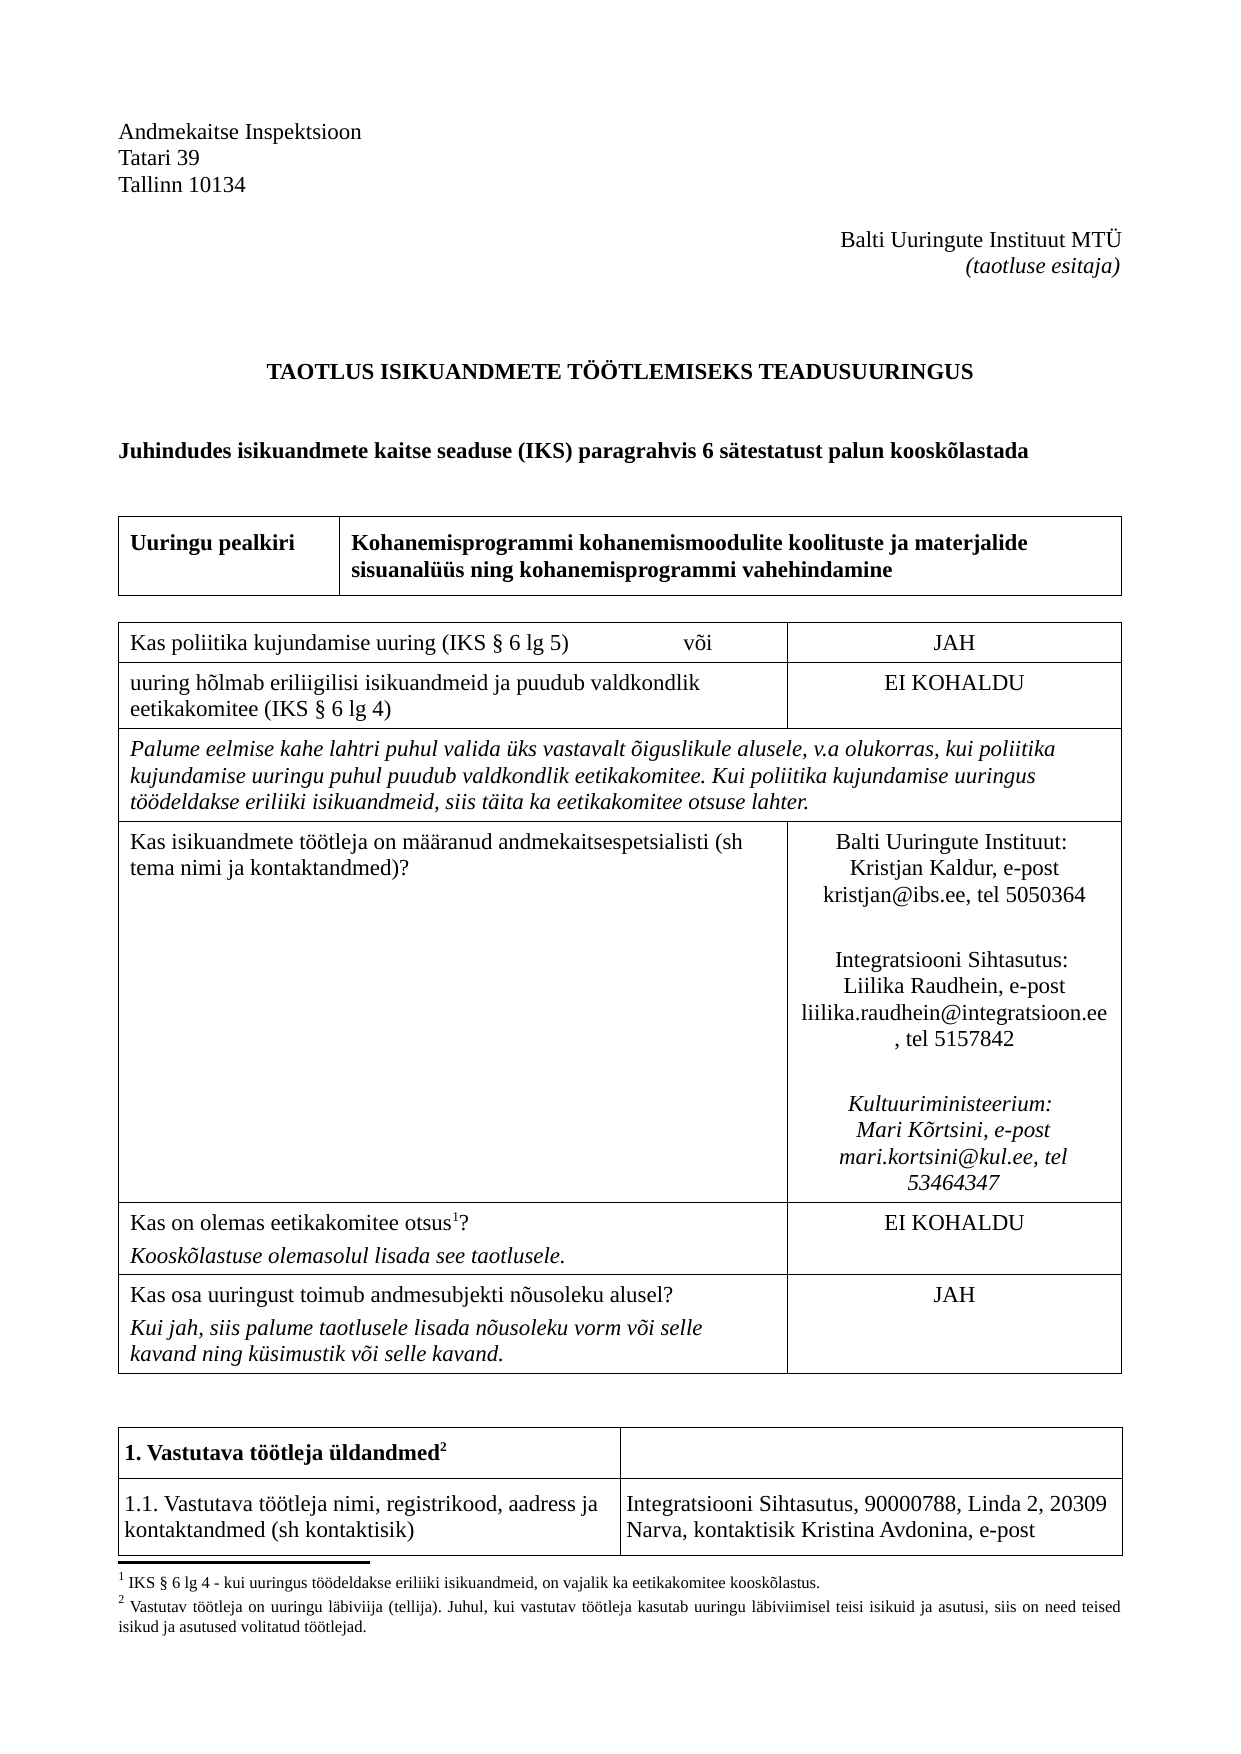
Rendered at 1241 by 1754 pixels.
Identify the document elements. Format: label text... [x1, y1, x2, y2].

table_cell Kas osa uuringust toimub andmesubjekti nõusoleku alusel? Kui jah, siis palume taotlusele lisada nõusoleku vorm või selle kavand ning küsimustik või selle kavand. [119, 1275, 787, 1373]
text (taotluse esitaja) [118, 252, 1122, 279]
table_header 1. Vastutava töötleja üldandmed [119, 1428, 620, 1478]
table_header Kas poliitika kujundamise uuring (IKS § 6 lg 5) või [119, 623, 787, 662]
text Andmekaitse Inspektsioon [118, 118, 1122, 144]
table_header [621, 1428, 1122, 1478]
table_header Uuringu pealkiri [119, 517, 339, 594]
text Balti Uuringute Instituut MTÜ [118, 226, 1122, 252]
table_cell JAH [788, 1275, 1121, 1373]
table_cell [621, 1479, 1122, 1555]
table_header Kohanemisprogrammi kohanemismoodulite koolituste ja materjalide sisuanalüüs ning kohanemisprogrammi vahehindamine [340, 517, 1121, 594]
text Juhindudes isikuandmete kaitse seaduse (IKS) paragrahvis 6 sätestatust palun kooskõlastada [118, 437, 1122, 463]
table_cell Palume eelmise kahe lahtri puhul valida üks vastavalt õiguslikule alusele, v.a olukorras, kui poliitika kujundamise uuringu puhul puudub valdkondlik eetikakomitee. Kui poliitika kujundamise uuringus töödeldakse eriliiki isikuandmeid, siis täita ka eetikakomitee otsuse lahter. [119, 729, 1121, 821]
table_header JAH [788, 623, 1121, 662]
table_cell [119, 1479, 620, 1555]
text Tallinn 10134 [118, 171, 1122, 197]
table_cell Balti Uuringute Instituut: Kristjan Kaldur, e-post kristjan@ibs.ee, tel 5050364 Integratsiooni Sihtasutus: Liilika Raudhein, e-post liilika.raudhein@integratsioon.ee, tel 5157842 Kultuuriministeerium: Mari Kõrtsini, e-post mari.kortsini@kul.ee, tel 53464347 [788, 822, 1121, 1202]
table_cell EI KOHALDU [788, 1203, 1121, 1274]
text TAOTLUS ISIKUANDMETE TÖÖTLEMISEKS TEADUSUURINGUS [118, 358, 1122, 384]
text Tatari 39 [118, 144, 1122, 171]
table_cell Kas isikuandmete töötleja on määranud andmekaitsespetsialisti (sh tema nimi ja kontaktandmed)? [119, 822, 787, 1202]
table_cell uuring hõlmab eriliigilisi isikuandmeid ja puudub valdkondlik eetikakomitee (IKS § 6 lg 4) [119, 663, 787, 728]
table_cell Kas on olemas eetikakomitee otsus? Kooskõlastuse olemasolul lisada see taotlusele. [119, 1203, 787, 1274]
table_cell EI KOHALDU [788, 663, 1121, 728]
